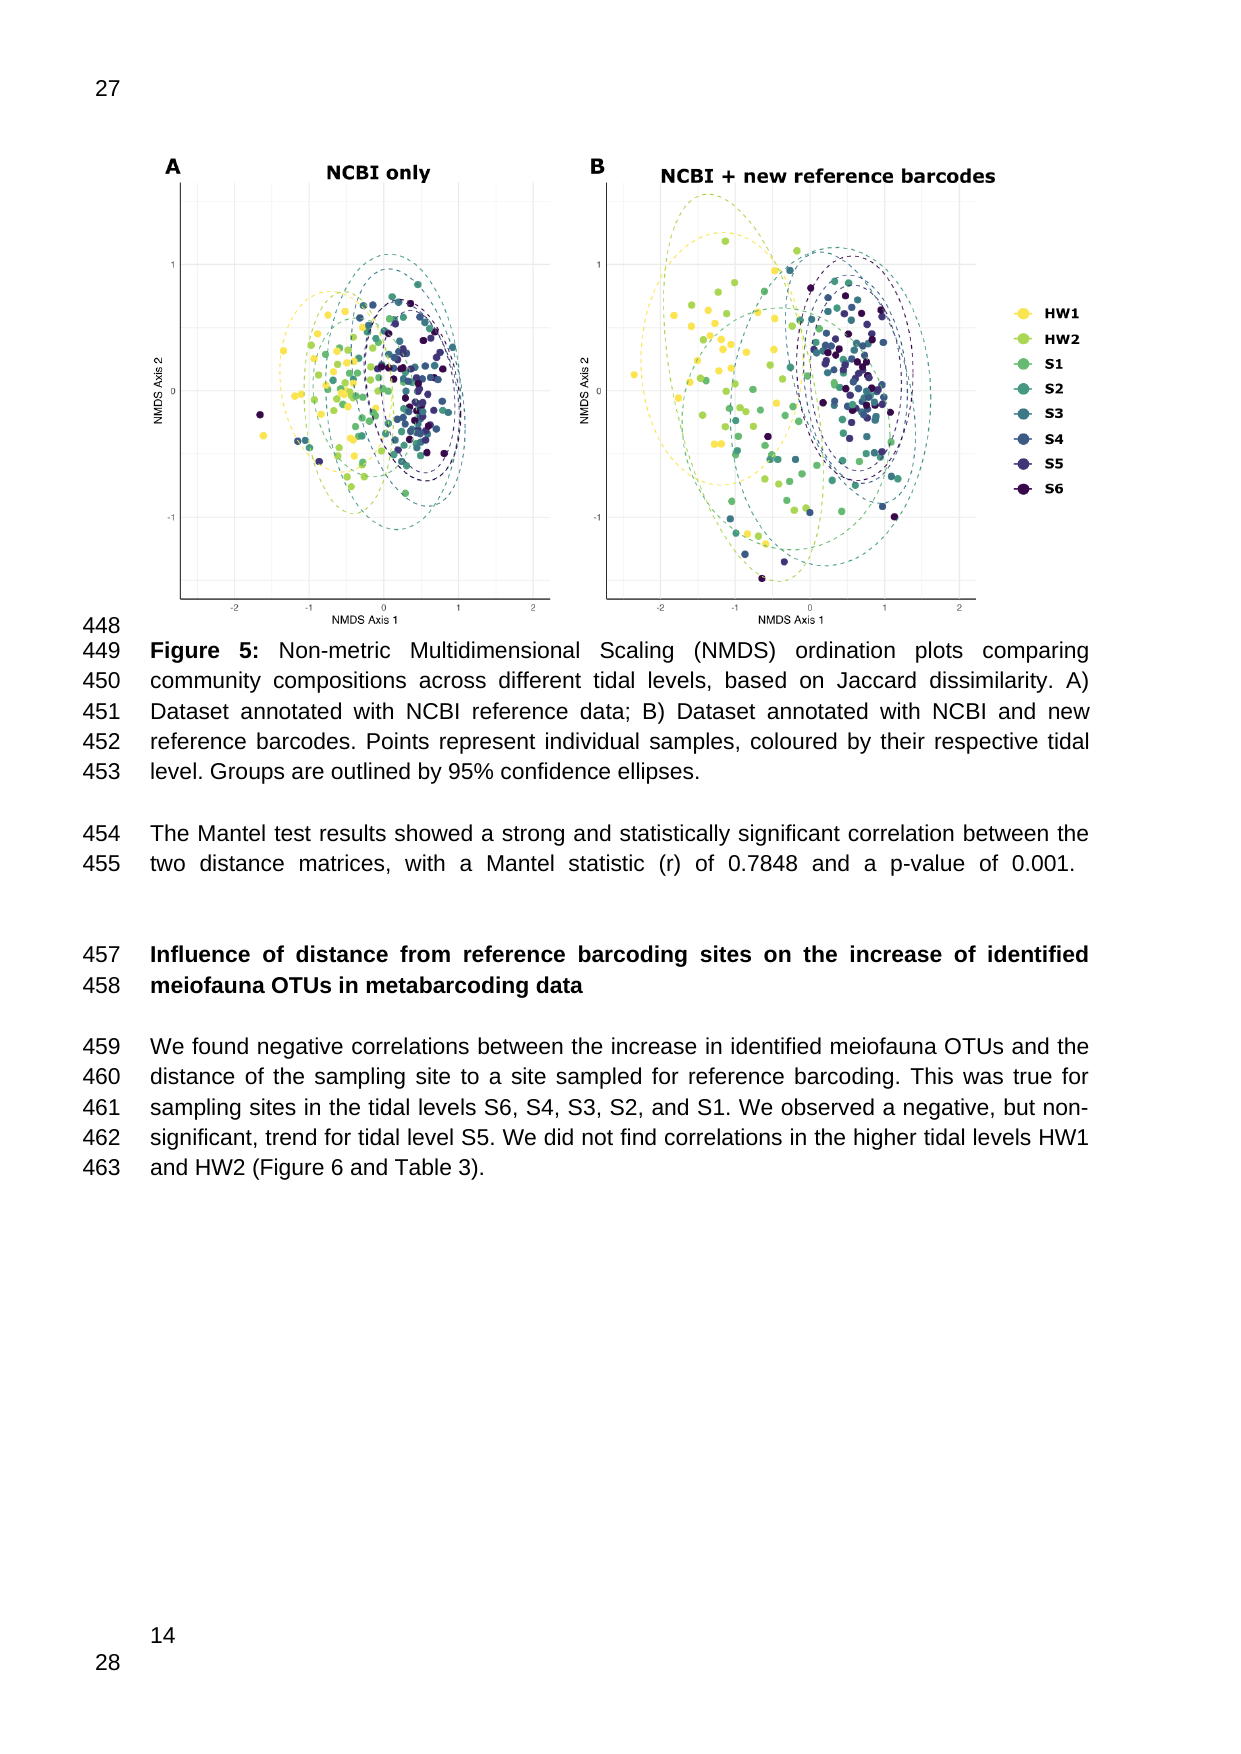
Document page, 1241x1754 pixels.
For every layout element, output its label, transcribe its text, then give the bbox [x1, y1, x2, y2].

text Figure 5: Non-metric Multidimensional Scaling (NMDS) ordination plots comparing community compositions across different tidal levels, based on Jaccard dissimilarity. A) Dataset annotated with NCBI reference data; B) Dataset annotated with NCBI and new reference barcodes. Points represent individual samples, coloured by their respective tidal level. Groups are outlined by 95% confidence ellipses. [150, 634, 1090, 784]
text The Mantel test results showed a strong and statistically significant correlation between the two distance matrices, with a Mantel statistic (r) of 0.7848 and a p-value of 0.001. [150, 819, 1090, 906]
text We found negative correlations between the increase in identified meiofauna OTUs and the distance of the sampling site to a site sampled for reference barcoding. This was true for sampling sites in the tidal levels S6, S4, S3, S2, and S1. We observed a negative, but non-significant, trend for tidal level S5. We did not find correlations in the higher tidal levels HW1 and HW2 (Figure 6 and Table 3). [150, 1033, 1090, 1180]
text Influence of distance from reference barcoding sites on the increase of identified meiofauna OTUs in metabarcoding data [150, 941, 1090, 998]
picture [150, 150, 1091, 634]
